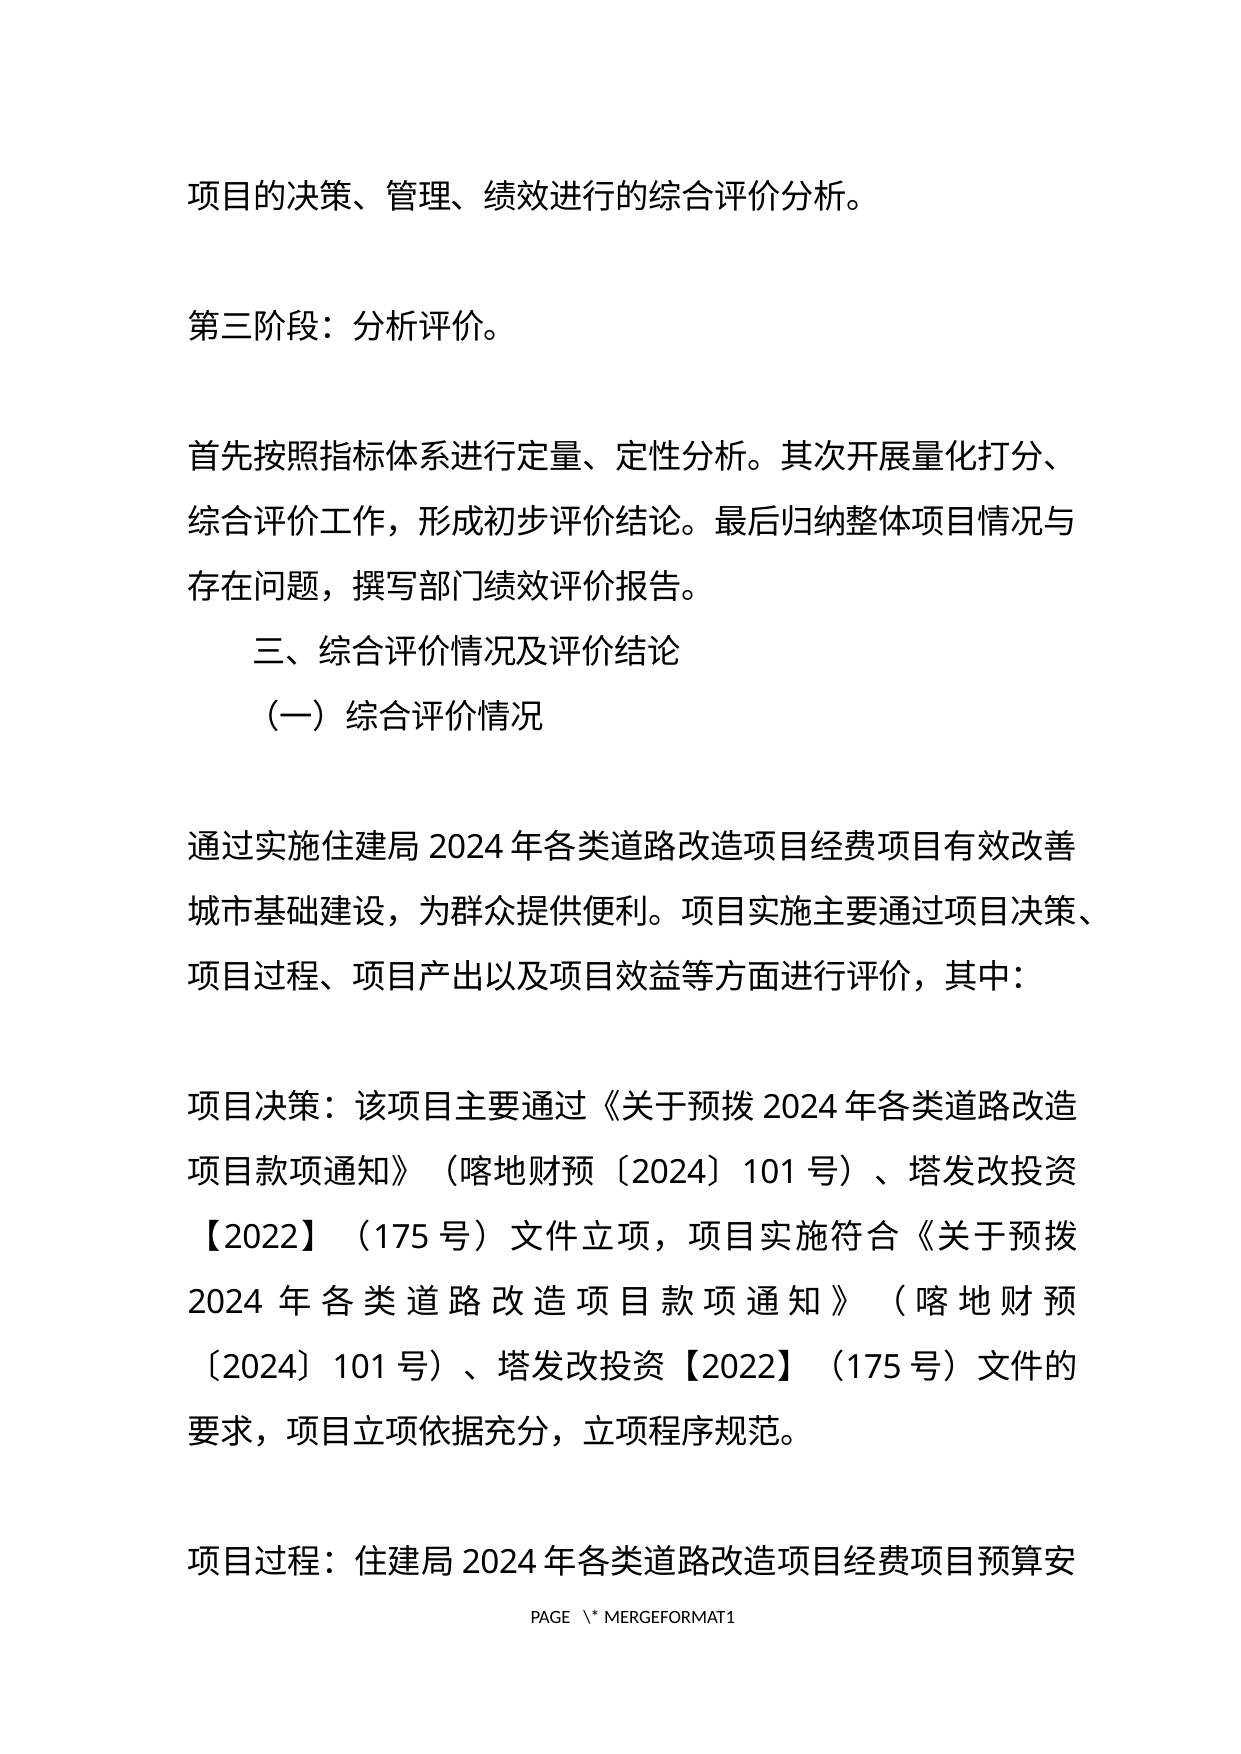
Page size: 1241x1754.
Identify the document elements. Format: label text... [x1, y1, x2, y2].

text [187, 682, 1078, 1592]
text 三、综合评价情况及评价结论 [187, 617, 1078, 682]
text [187, 162, 1078, 617]
